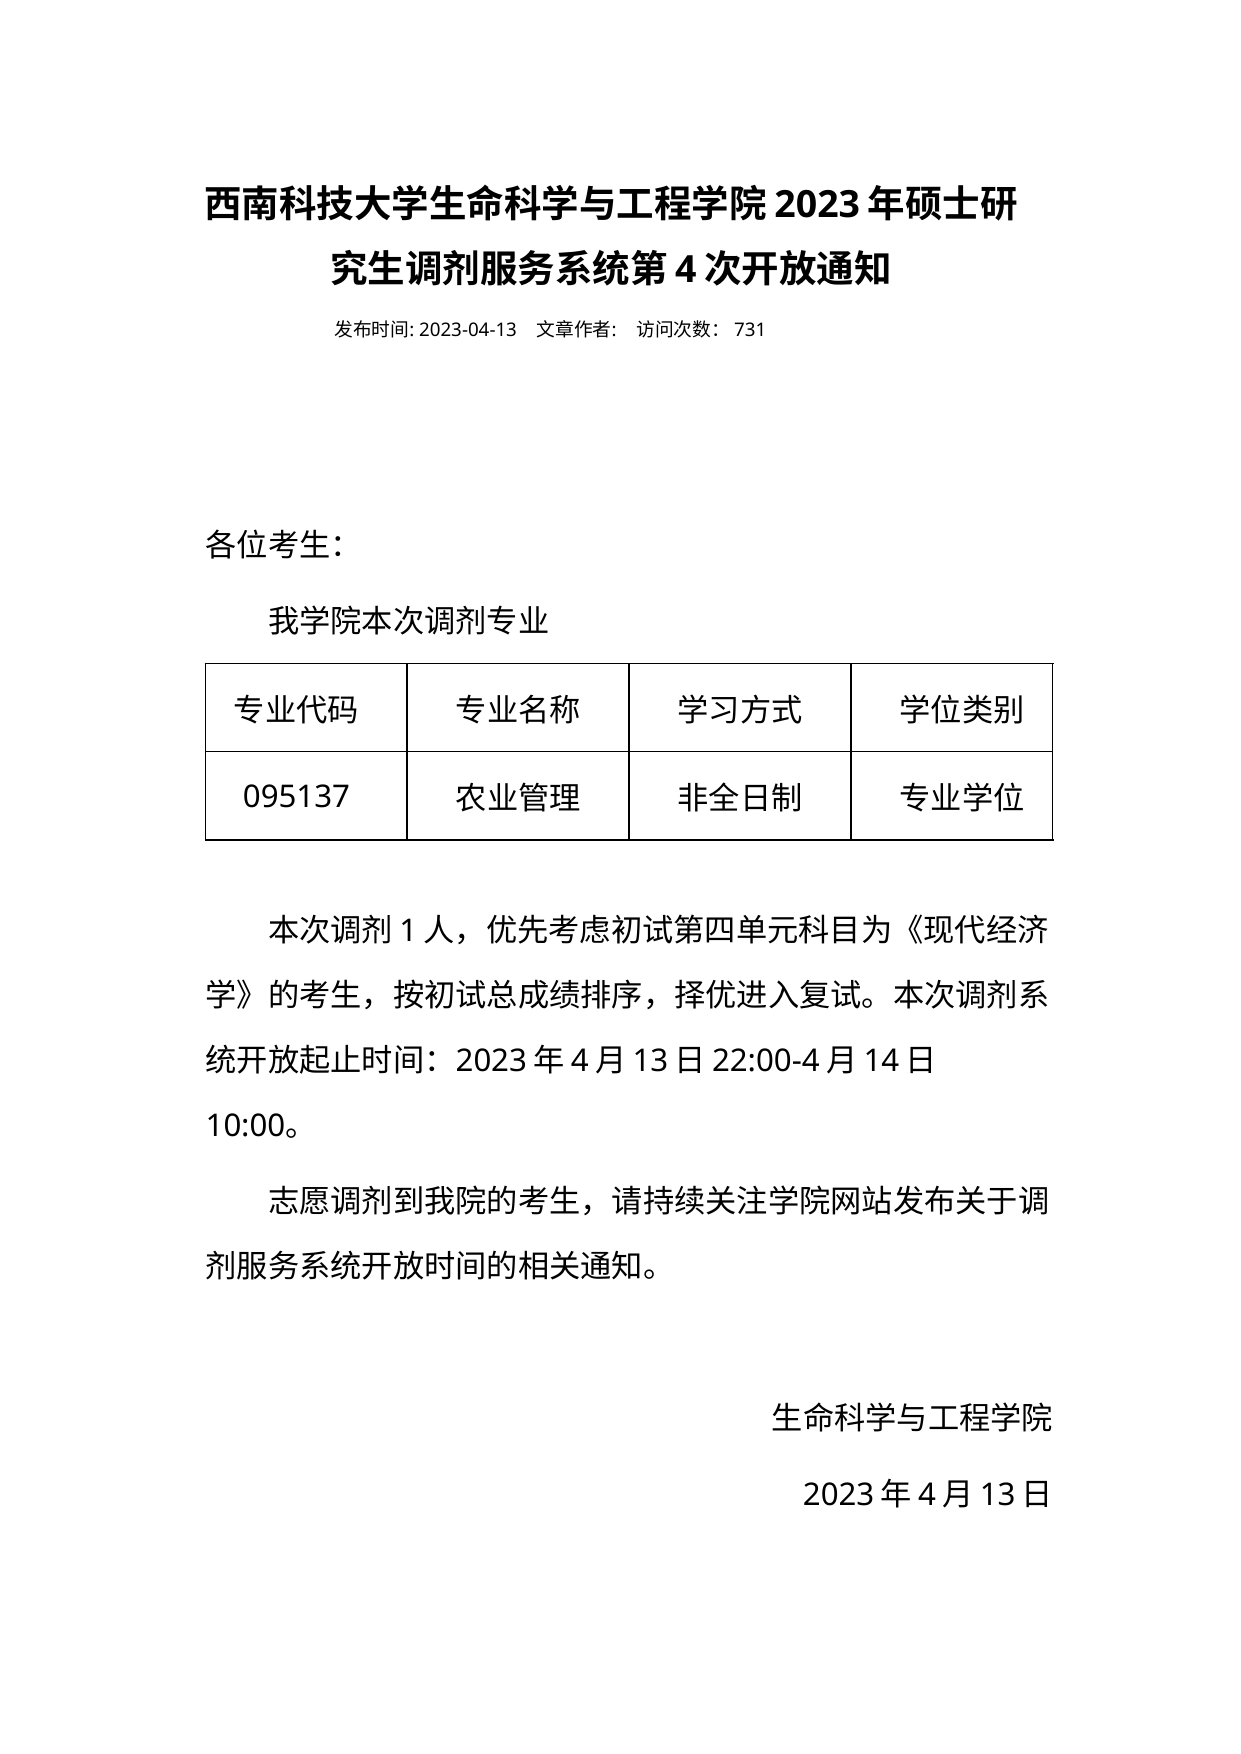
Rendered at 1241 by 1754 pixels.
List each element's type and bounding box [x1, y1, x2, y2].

table_header [188, 162, 1053, 449]
table_cell [188, 449, 1053, 1567]
